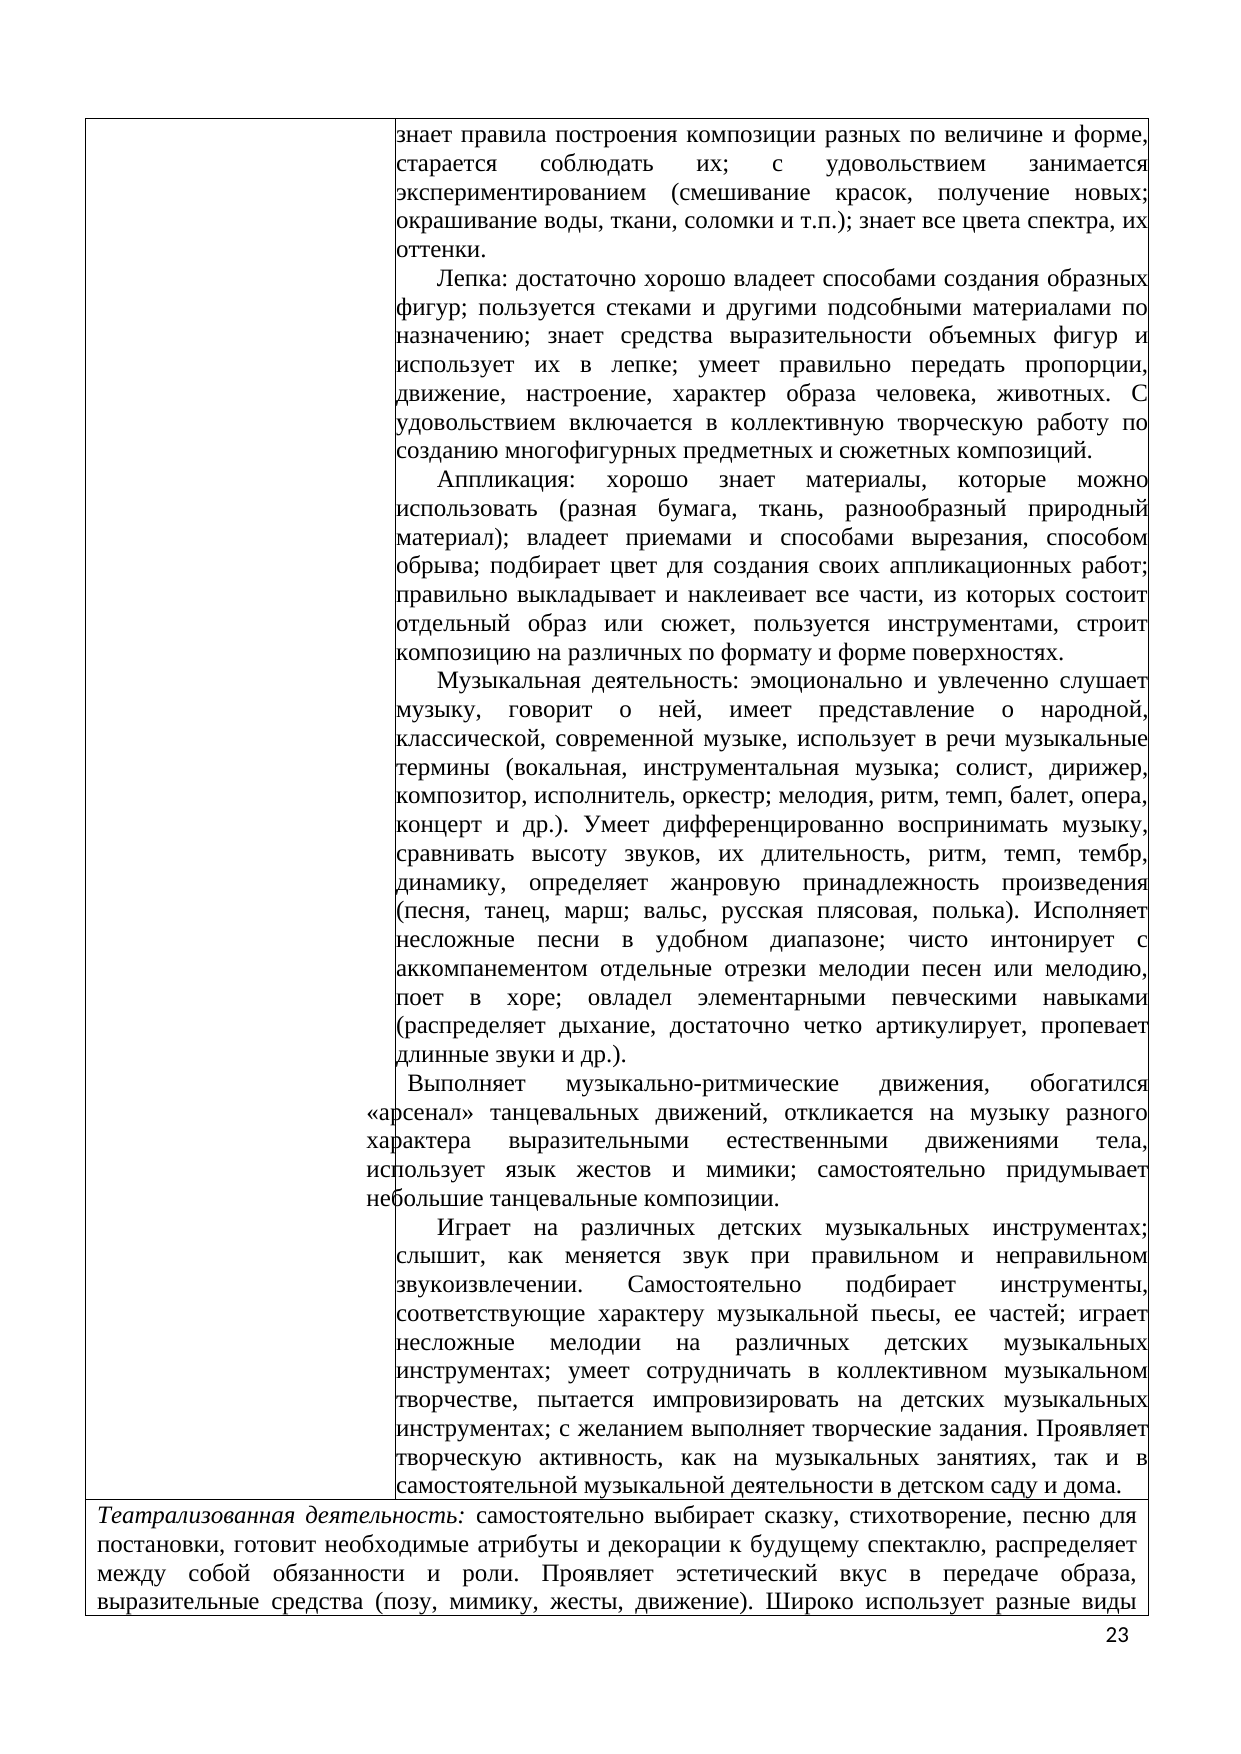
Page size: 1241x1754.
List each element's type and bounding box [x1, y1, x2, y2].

table_cell [86, 1500, 1148, 1615]
table_cell [396, 119, 1148, 1499]
table_cell [86, 119, 395, 1499]
